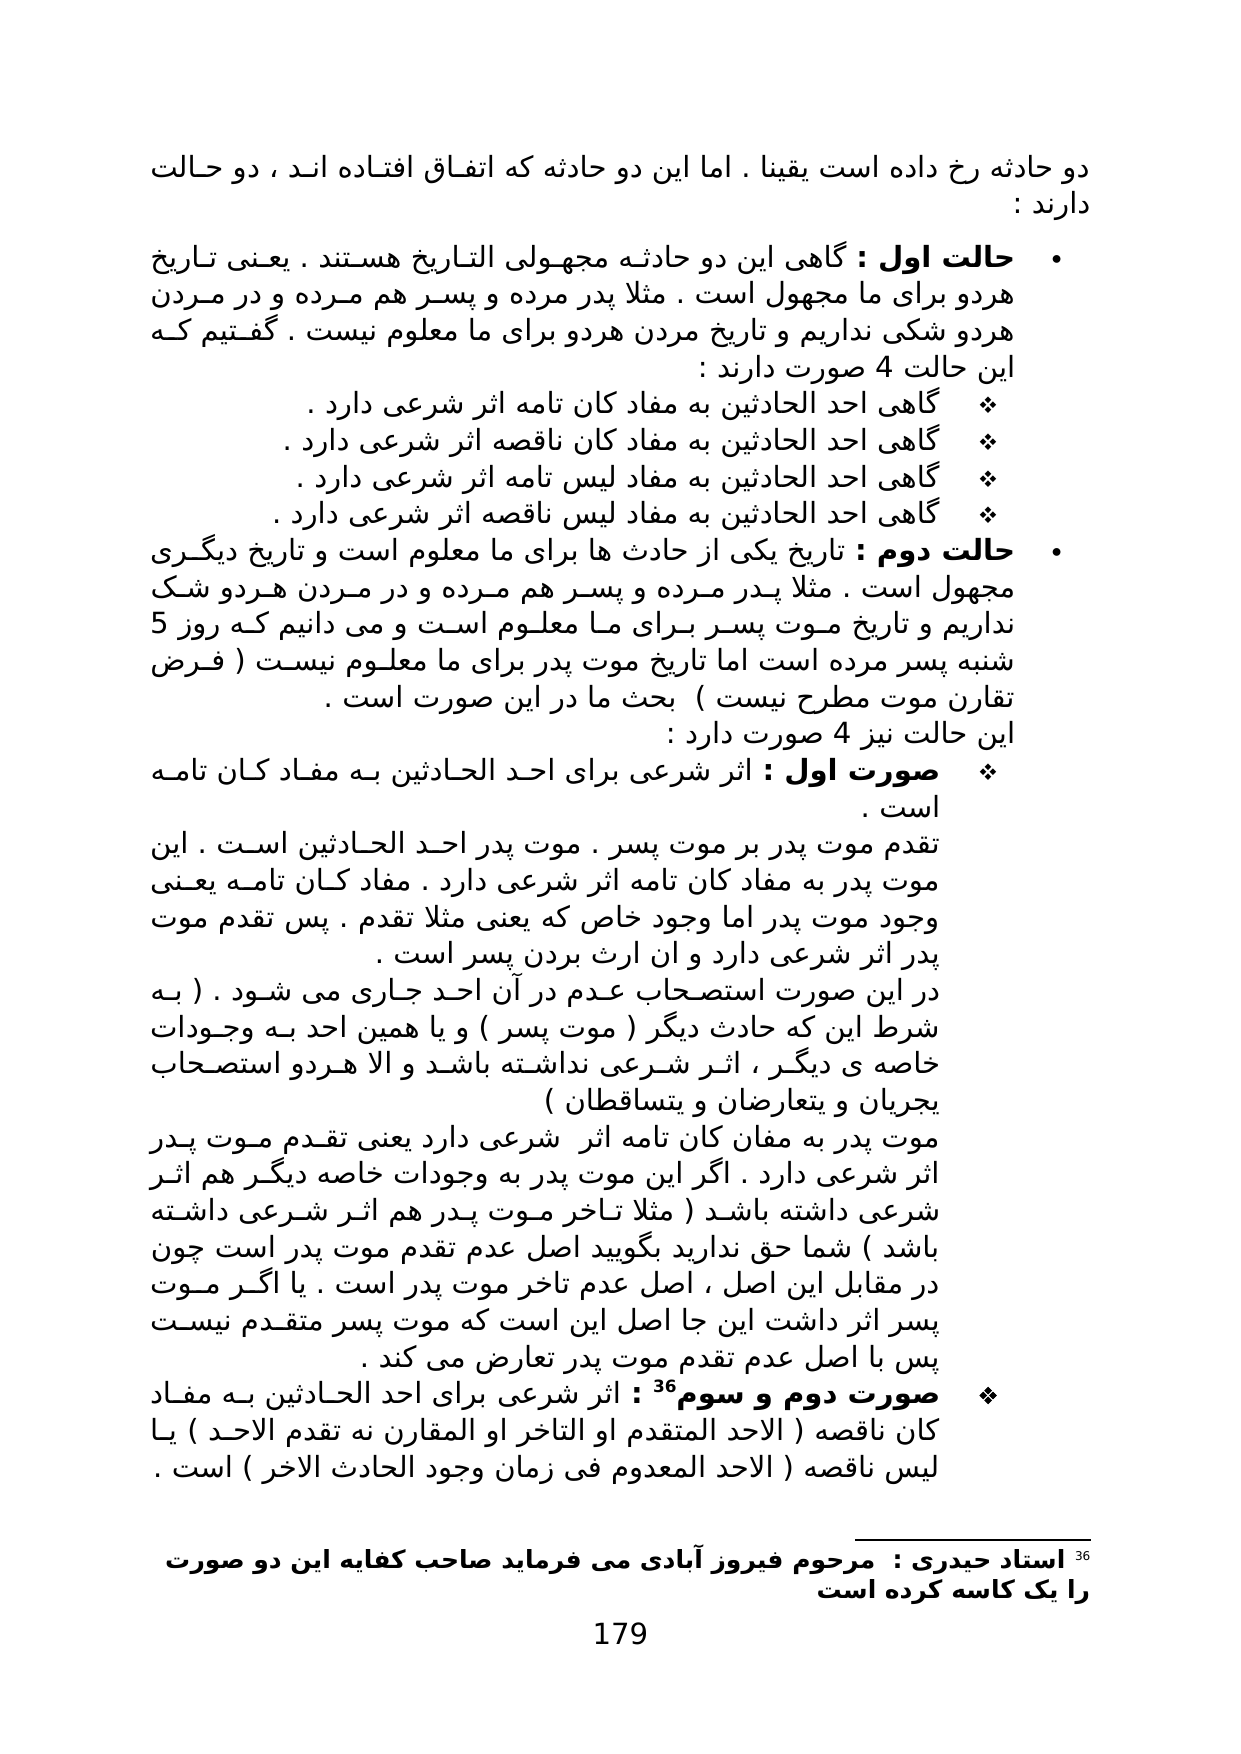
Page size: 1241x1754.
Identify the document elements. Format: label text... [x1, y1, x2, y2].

list حالت دوم : تاریخ یکی از حادث ها برای ما معلوم است و تاریخ دیگری مجهول است . مثلا پدر مرده و پسر هم مرده و در مردن هردو شک نداریم و تاریخ موت پسر برای ما معلوم است و می دانیم که روز 5 شنبه پسر مرده است اما تاریخ موت پدر برای ما معلوم نیست ( فرض تقارن موت مطرح نیست ) بحث ما در این صورت است . [150, 1141, 1053, 1322]
text و أما لو علم بتاريخ أحدهما فلا يخلو أيضا إما يكون الأثر المهم مترتبا على الوجود الخاص من المقدم أو المؤخر أو المقارن فلا إشكال في استصحاب عدمه لو لا المعارضة باستصحاب العدم في طرف الآخر أو طرفه كما تقدم . [150, 519, 1090, 654]
list صورت اول : اثر شرعی برای احد الحادثین به مفاد کان تامه است . [150, 1361, 978, 1432]
list گاهی احد الحادثین به مفاد لیس تامه اثر شرعی دارد . [150, 1068, 978, 1102]
list گاهی احد الحادثین به مفاد کان ناقصه اثر شرعی دارد . [150, 1031, 978, 1065]
list تقدم موت پدر بر موت پسر . موت پدر احد الحادثین است . این موت پدر به مفاد کان تامه اثر شرعی دارد . مفاد کان تامه یعنی وجود موت پدر اما وجود خاص که یعنی مثلا تقدم . پس تقدم موت پدر اثر شرعی دارد و ان ارث بردن پسر است . [150, 1434, 940, 1578]
list گاهی احد الحادثین به مفاد لیس ناقصه اثر شرعی دارد . [150, 1104, 978, 1138]
text فانقدح أنه لا مورد هاهنا ( در صورت چهارم ) للاستصحاب لاختلال أركانه ( بدلیل مختل بودن ارکان استصحاب ) لا أنه ( نه از این جهت که مقتضی برای استصحاب هست اما باید برویم سراغ این که ایا مانعی دارد یا ندارد ) مورده ( نه این که صورت چهارم مورد استصحاب است ) و عدم جريانه ( جاری نشدن استصحاب ) إنما هو ( عدم جریان ) بالمعارضة كي يختص ( تا این که اختصاص داشته باشد عدم جریان به سبب معارضه ) بما كان الأثر لعدم كل ( برای عدم هر یک ، در زمان حادث دیگری ، اثر شرعی باشد ) في زمان الآخر و إلا ( اگر اثر شرعی مال عدم هردو نبود ) كان الاستصحاب فيما له الأثر ( استصحاب در موردی که برای آن مورد اثر هست ، جاری است ) جاريا . [150, 150, 1090, 489]
list این حالت نیز 4 صورت دارد : [150, 1324, 1015, 1358]
list حالت اول : گاهی این دو حادثه مجهولی التاریخ هستند . یعنی تاریخ هردو برای ما مجهول است . مثلا پدر مرده و پسر هم مرده و در مردن هردو شکی نداریم و تاریخ مردن هردو برای ما معلوم نیست . گفتیم که این حالت 4 صورت دارند : [150, 848, 1053, 992]
text دو حادثه رخ داده است یقینا . اما این دو حادثه که اتفاق افتاده اند ، دو حالت دارند : [150, 758, 1090, 828]
list گاهی احد الحادثین به مفاد کان تامه اثر شرعی دارد . [150, 994, 978, 1028]
subtitle نوار 103 : ادامه ی تنبیه 11 – [150, 684, 1090, 737]
